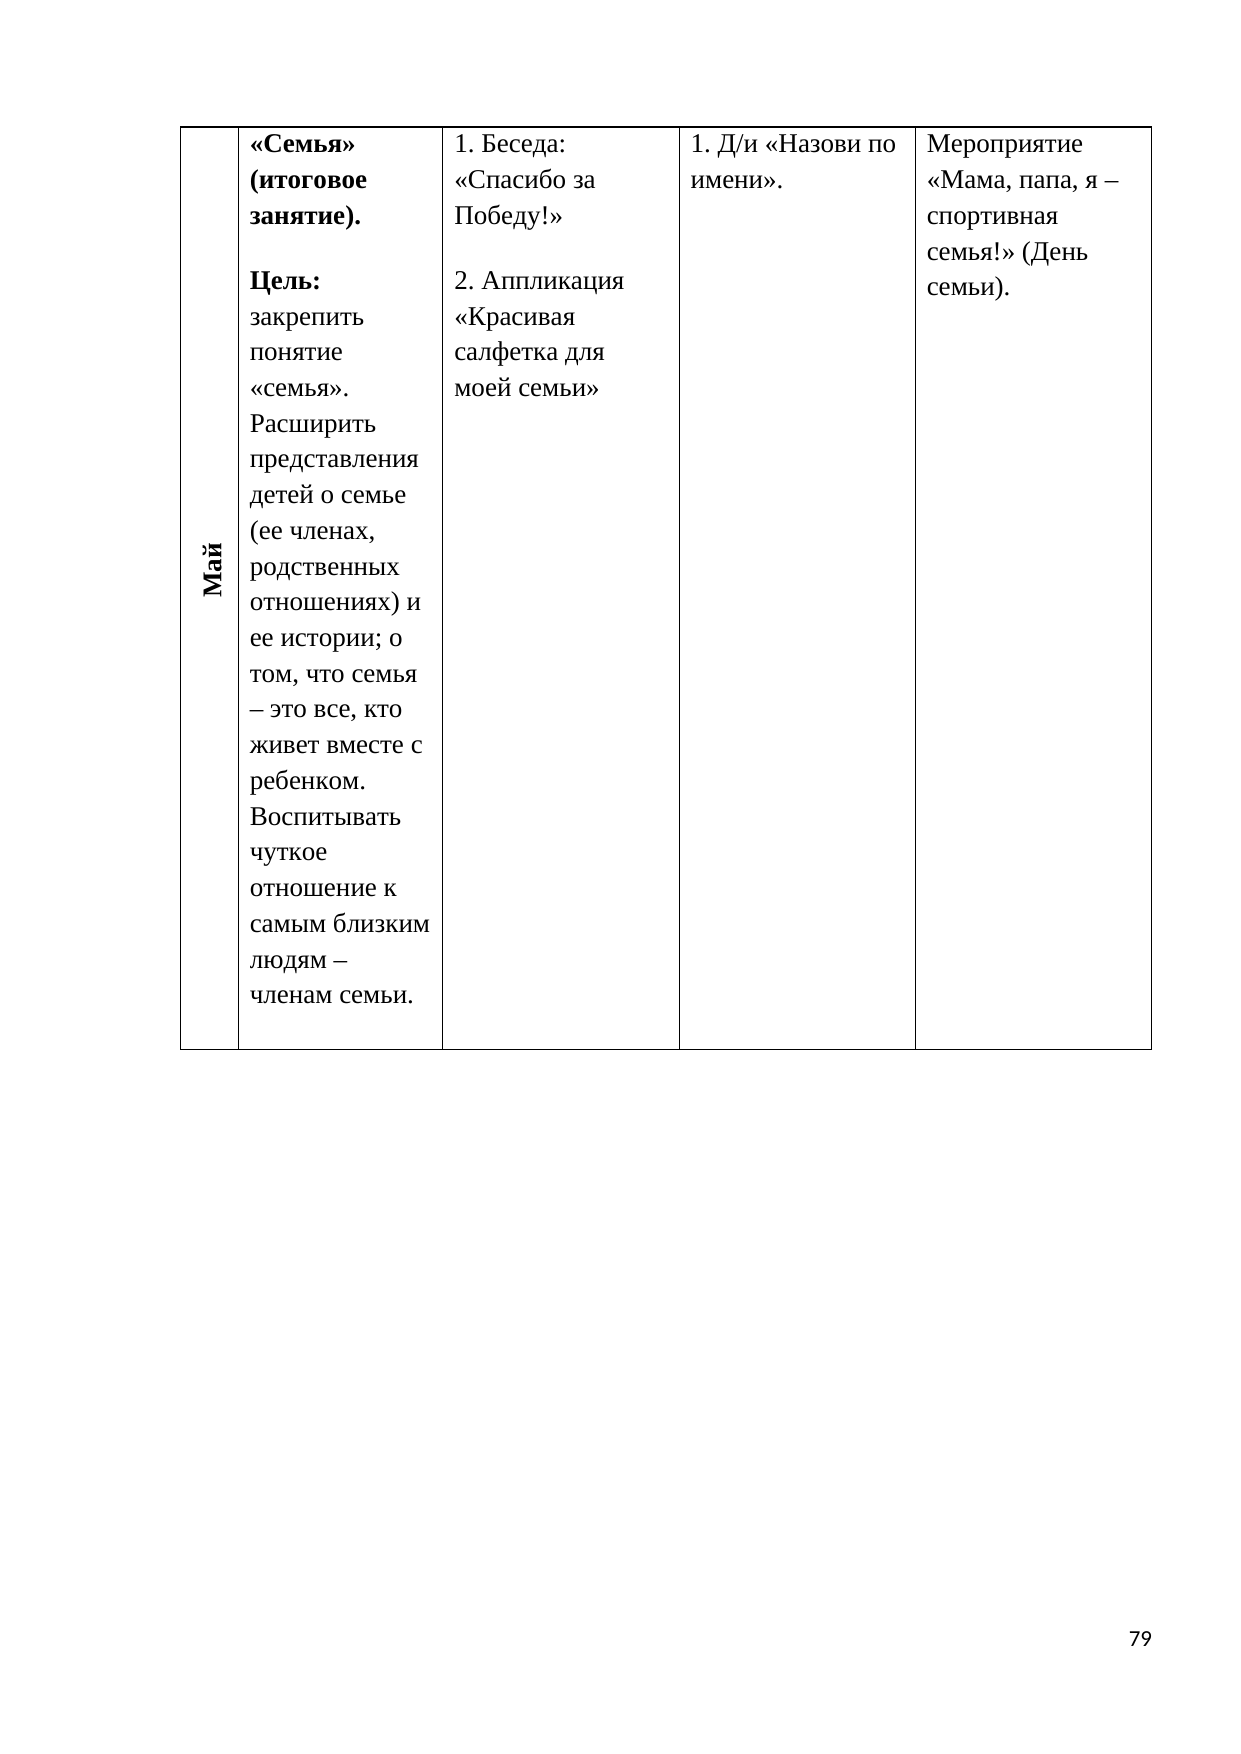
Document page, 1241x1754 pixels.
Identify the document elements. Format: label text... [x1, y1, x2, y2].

table_cell Мероприятие «Мама, папа, я – спортивная семья!» (День семьи). [916, 128, 1151, 1013]
table_cell [181, 1014, 238, 1049]
table_cell 1. Беседа: «Спасибо за Победу!» 2. Аппликация «Красивая салфетка для моей семьи» [443, 128, 679, 1013]
table_cell [239, 1014, 442, 1049]
table_cell Май [181, 128, 238, 1013]
table_cell 1. Д/и «Назови по имени». [680, 128, 915, 1013]
table_cell [916, 1014, 1151, 1049]
table_cell [443, 1014, 679, 1049]
table_cell [680, 1014, 915, 1049]
table_cell «Семья» (итоговое занятие). Цель: закрепить понятие «семья». Расширить представления детей о семье (ее членах, родственных отношениях) и ее истории; о том, что семья – это все, кто живет вместе с ребенком. Воспитывать чуткое отношение к самым близким людям – членам семьи. [239, 128, 442, 1013]
